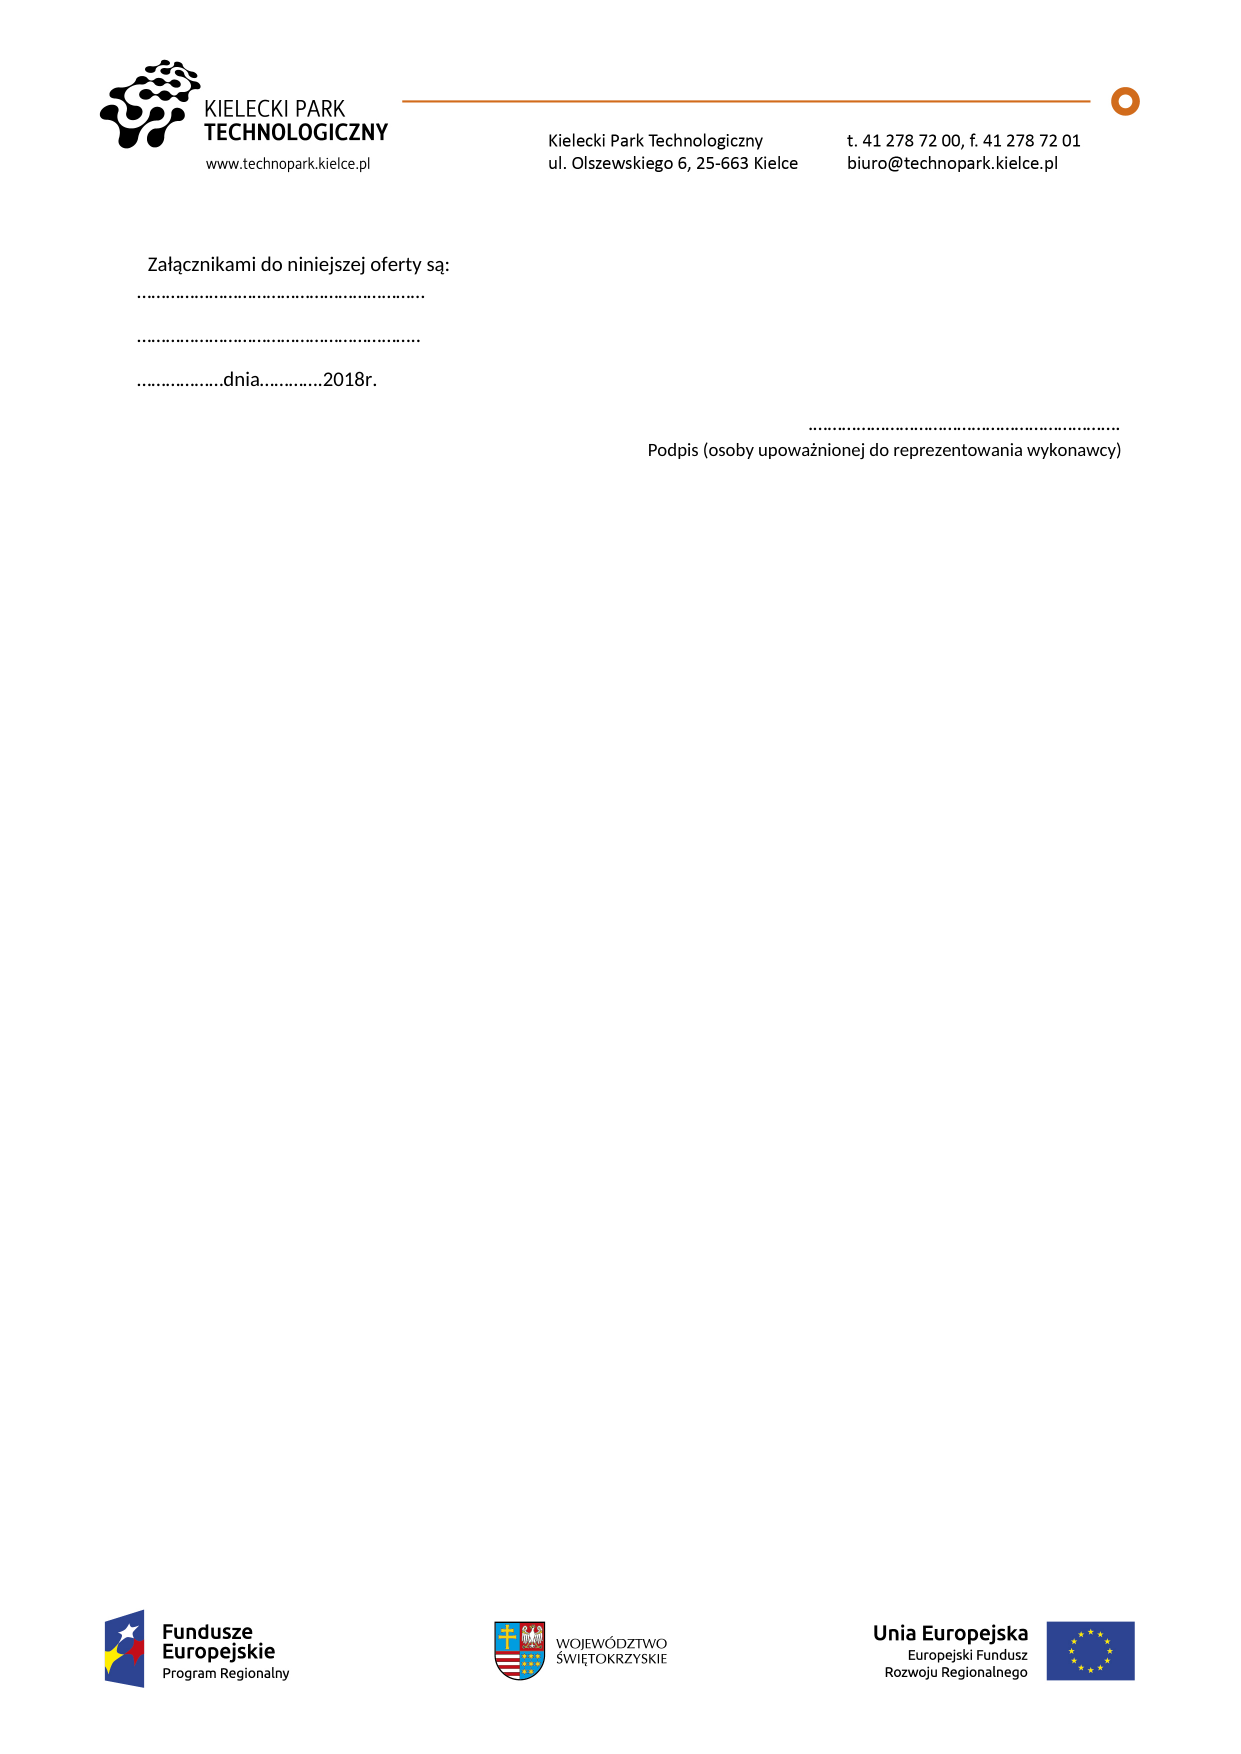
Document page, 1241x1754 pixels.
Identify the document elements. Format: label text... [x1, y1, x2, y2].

text ………………dnia………….2018r. [118, 367, 1122, 392]
text .………………………………………………………. Podpis (osoby upoważnionej do reprezentowania wykonawcy) [118, 411, 1122, 461]
text ………………………………………………….. [118, 322, 1122, 348]
text …………………………………………………… [118, 278, 1122, 304]
picture [0, 0, 1240, 1754]
text Załącznikami do niniejszej oferty są: [148, 251, 1122, 276]
